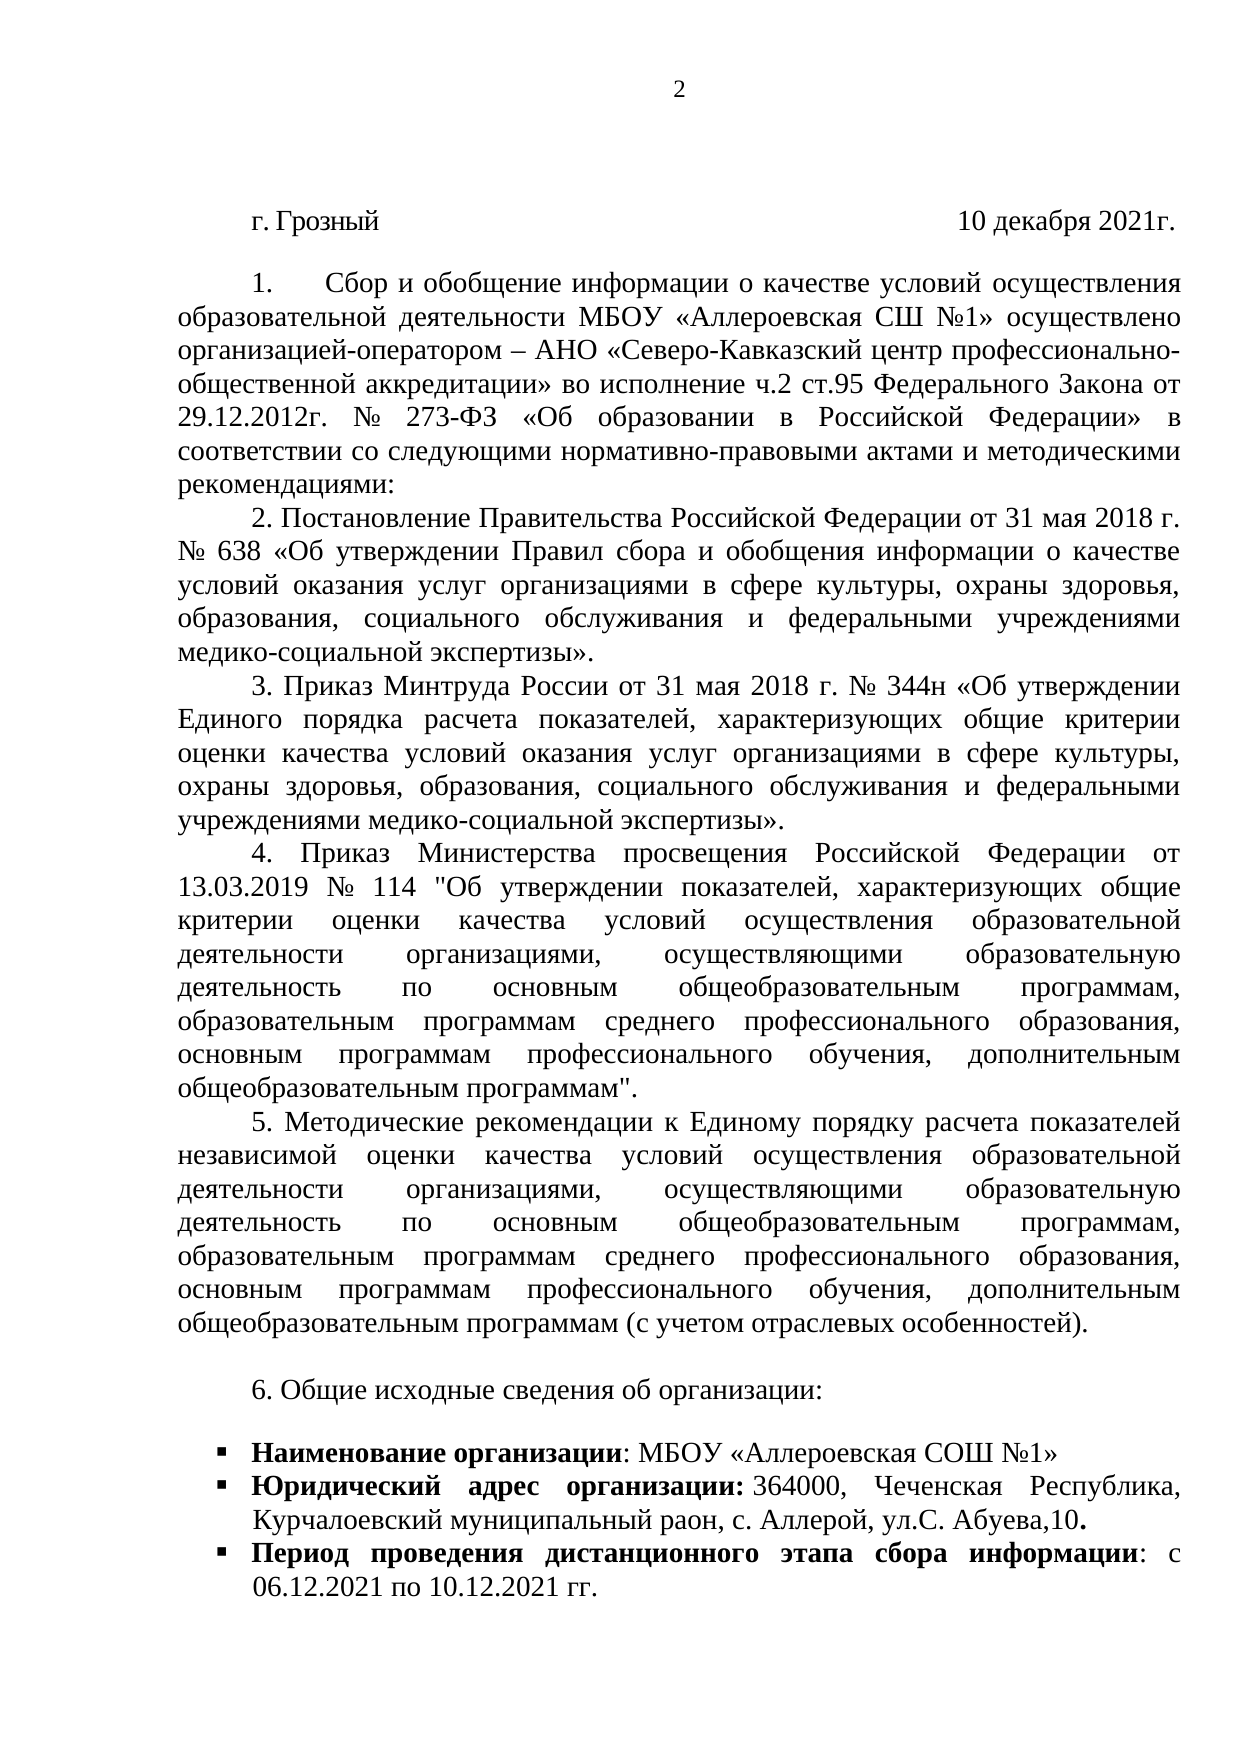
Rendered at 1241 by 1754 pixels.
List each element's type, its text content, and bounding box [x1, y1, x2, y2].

text 3. Приказ Минтруда России от 31 мая 2018 г. № 344н «Об утверждении Единого порядка расчета показателей, характеризующих общие критерии оценки качества условий оказания услуг организациями в сфере культуры, охраны здоровья, образования, социального обслуживания и федеральными учреждениями медико-социальной экспертизы». [177, 668, 1181, 835]
list Наименование организации: МБОУ «Аллероевская СОШ №1» [215, 1435, 1181, 1468]
text 5. Методические рекомендации к Единому порядку расчета показателей независимой оценки качества условий осуществления образовательной деятельности организациями, осуществляющими образовательную деятельность по основным общеобразовательным программам, образовательным программам среднего профессионального образования, основным программам профессионального обучения, дополнительным общеобразовательным программам (с учетом отраслевых особенностей). [177, 1104, 1181, 1338]
list Период проведения дистанционного этапа сбора информации: с 06.12.2021 по 10.12.2021 гг. [215, 1536, 1181, 1603]
text 2. Постановление Правительства Российской Федерации от 31 мая 2018 г. № 638 «Об утверждении Правил сбора и обобщения информации о качестве условий оказания услуг организациями в сфере культуры, охраны здоровья, образования, социального обслуживания и федеральными учреждениями медико-социальной экспертизы». [177, 500, 1181, 668]
text 4. Приказ Министерства просвещения Российской Федерации от 13.03.2019 № 114 "Об утверждении показателей, характеризующих общие критерии оценки качества условий осуществления образовательной деятельности организациями, осуществляющими образовательную деятельность по основным общеобразовательным программам, образовательным программам среднего профессионального образования, основным программам профессионального обучения, дополнительным общеобразовательным программам". [177, 835, 1181, 1104]
text г. Грозный 10 декабря 2021г. [251, 203, 1181, 236]
list Сбор и обобщение информации о качестве условий осуществления образовательной деятельности МБОУ «Аллероевская СШ №1» осуществлено организацией-оператором – АНО «Северо-Кавказский центр профессионально-общественной аккредитации» во исполнение ч.2 ст.95 Федерального Закона от 29.12.2012г. № 273-ФЗ «Об образовании в Российской Федерации» в соответствии со следующими нормативно-правовыми актами и методическими рекомендациями: [177, 265, 1181, 500]
list Юридический адрес организации: 364000, Чеченская Республика, Курчалоевский муниципальный раон, с. Аллерой, ул.С. Абуева,10. [215, 1468, 1181, 1536]
text 6. Общие исходные сведения об организации: [177, 1372, 1181, 1406]
